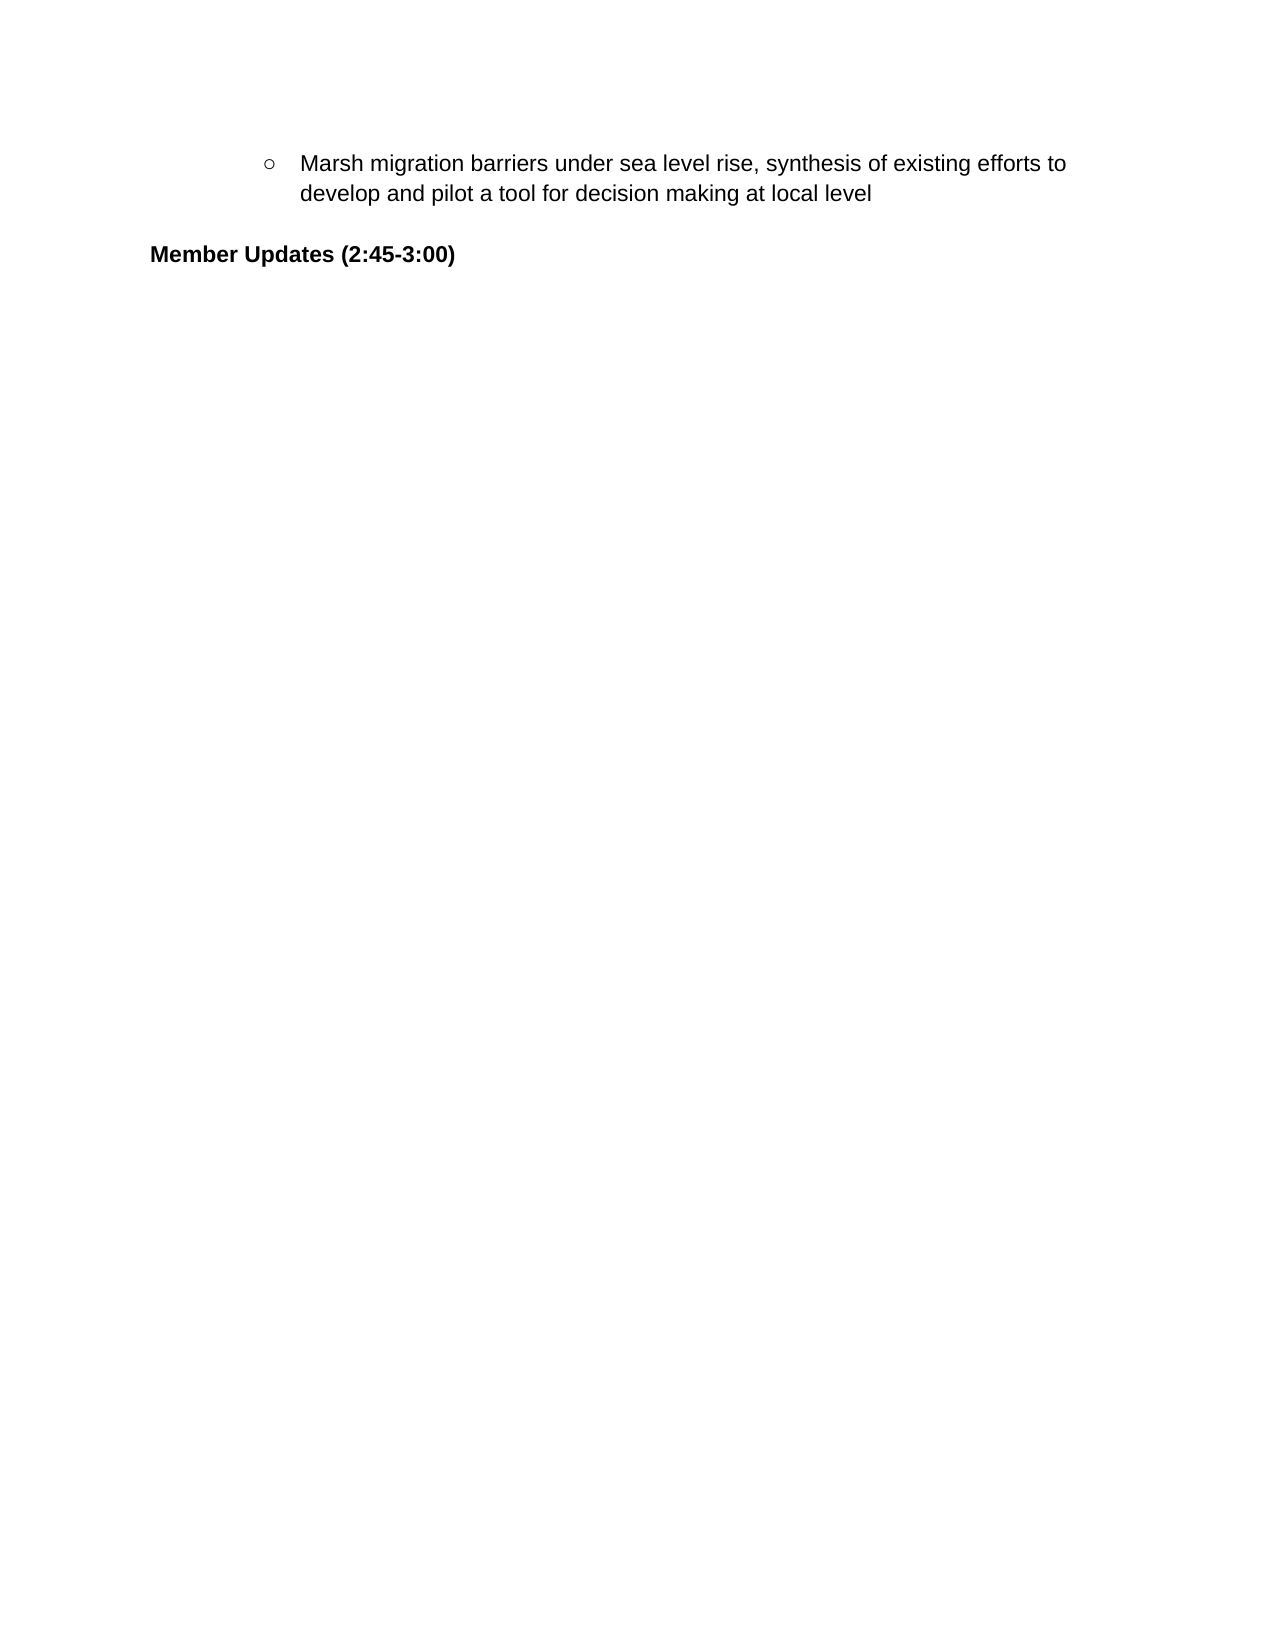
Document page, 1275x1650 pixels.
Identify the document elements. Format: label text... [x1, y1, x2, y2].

text Member Updates (2:45-3:00) [150, 241, 1125, 267]
list Marsh migration barriers under sea level rise, synthesis of existing efforts to develop and pilot a tool for decision making at local level [262, 150, 1125, 207]
